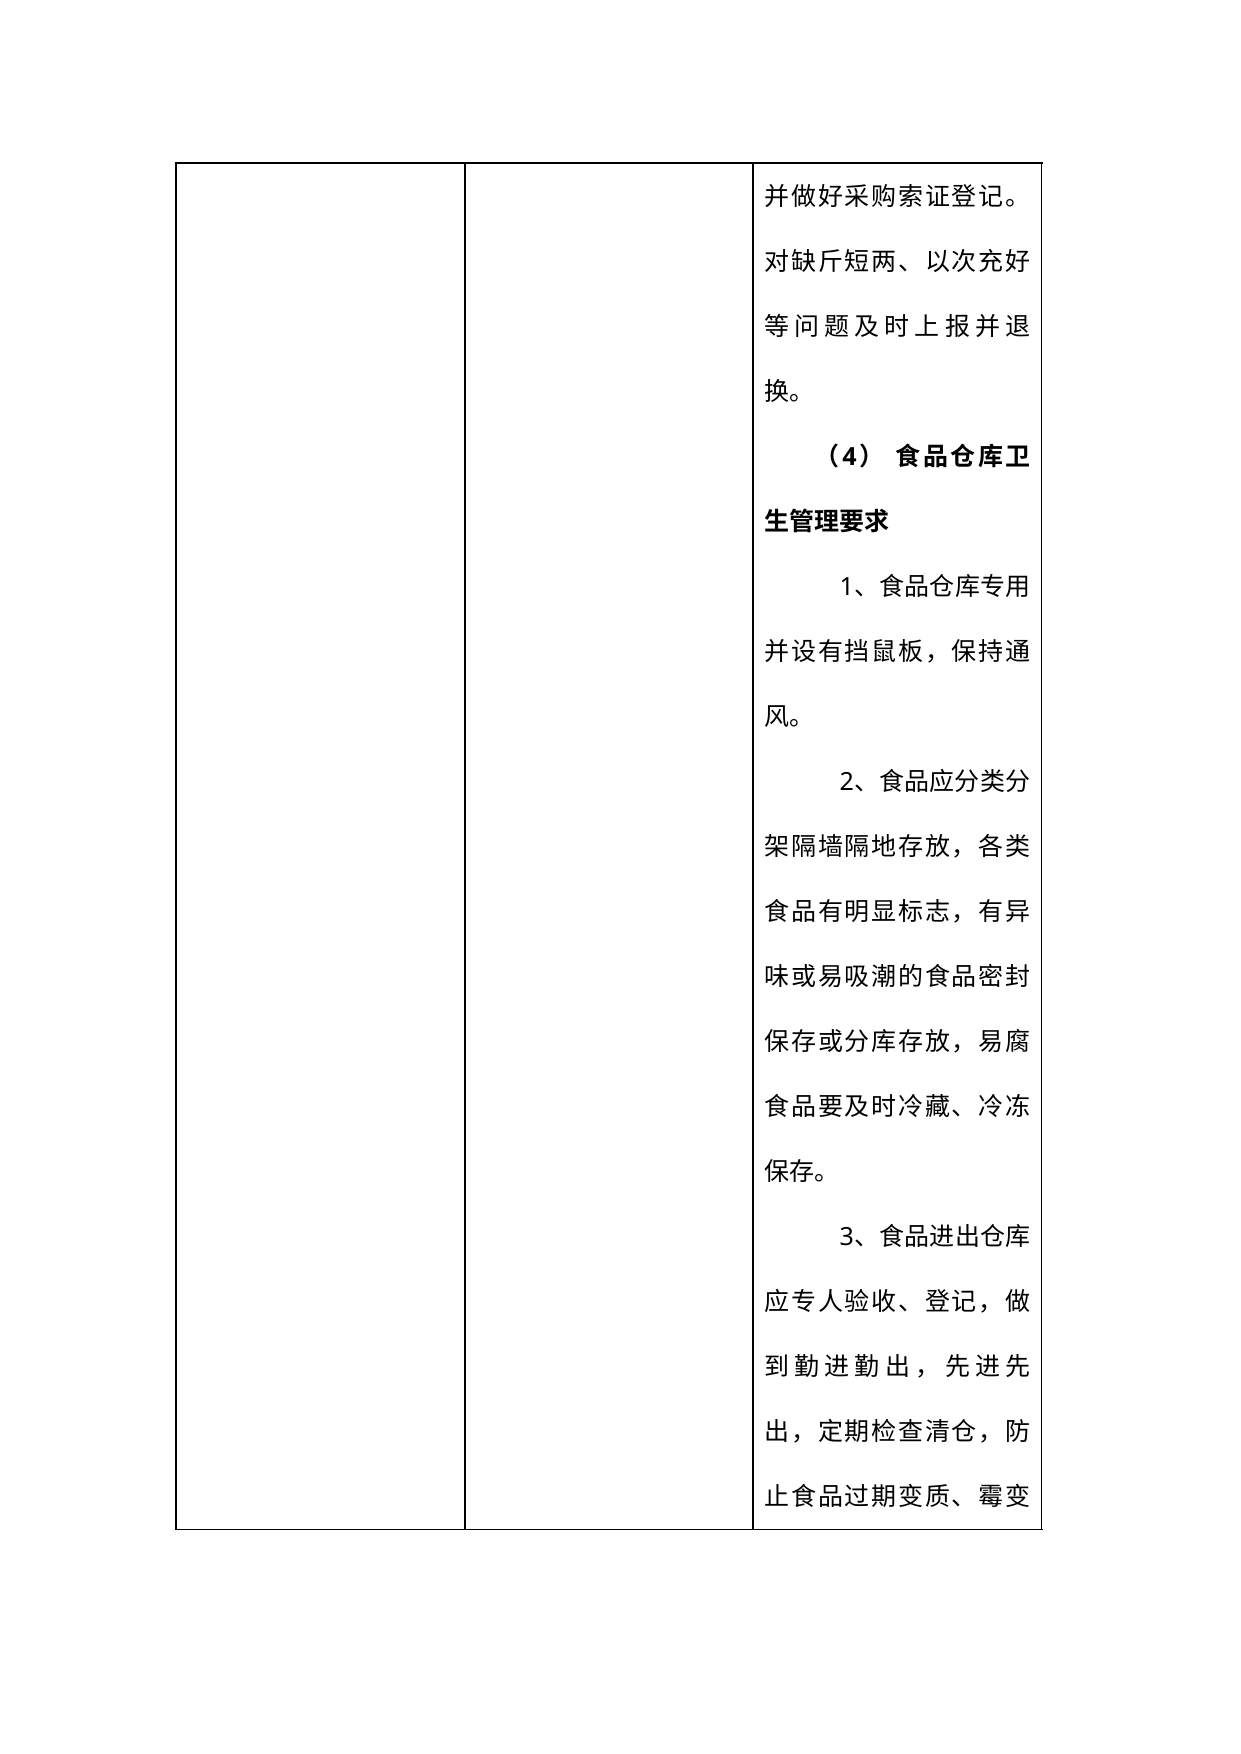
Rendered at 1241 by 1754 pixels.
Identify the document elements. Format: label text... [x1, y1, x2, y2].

table_cell [466, 164, 752, 1528]
table_cell 1 [177, 164, 464, 1528]
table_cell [754, 164, 1041, 1528]
